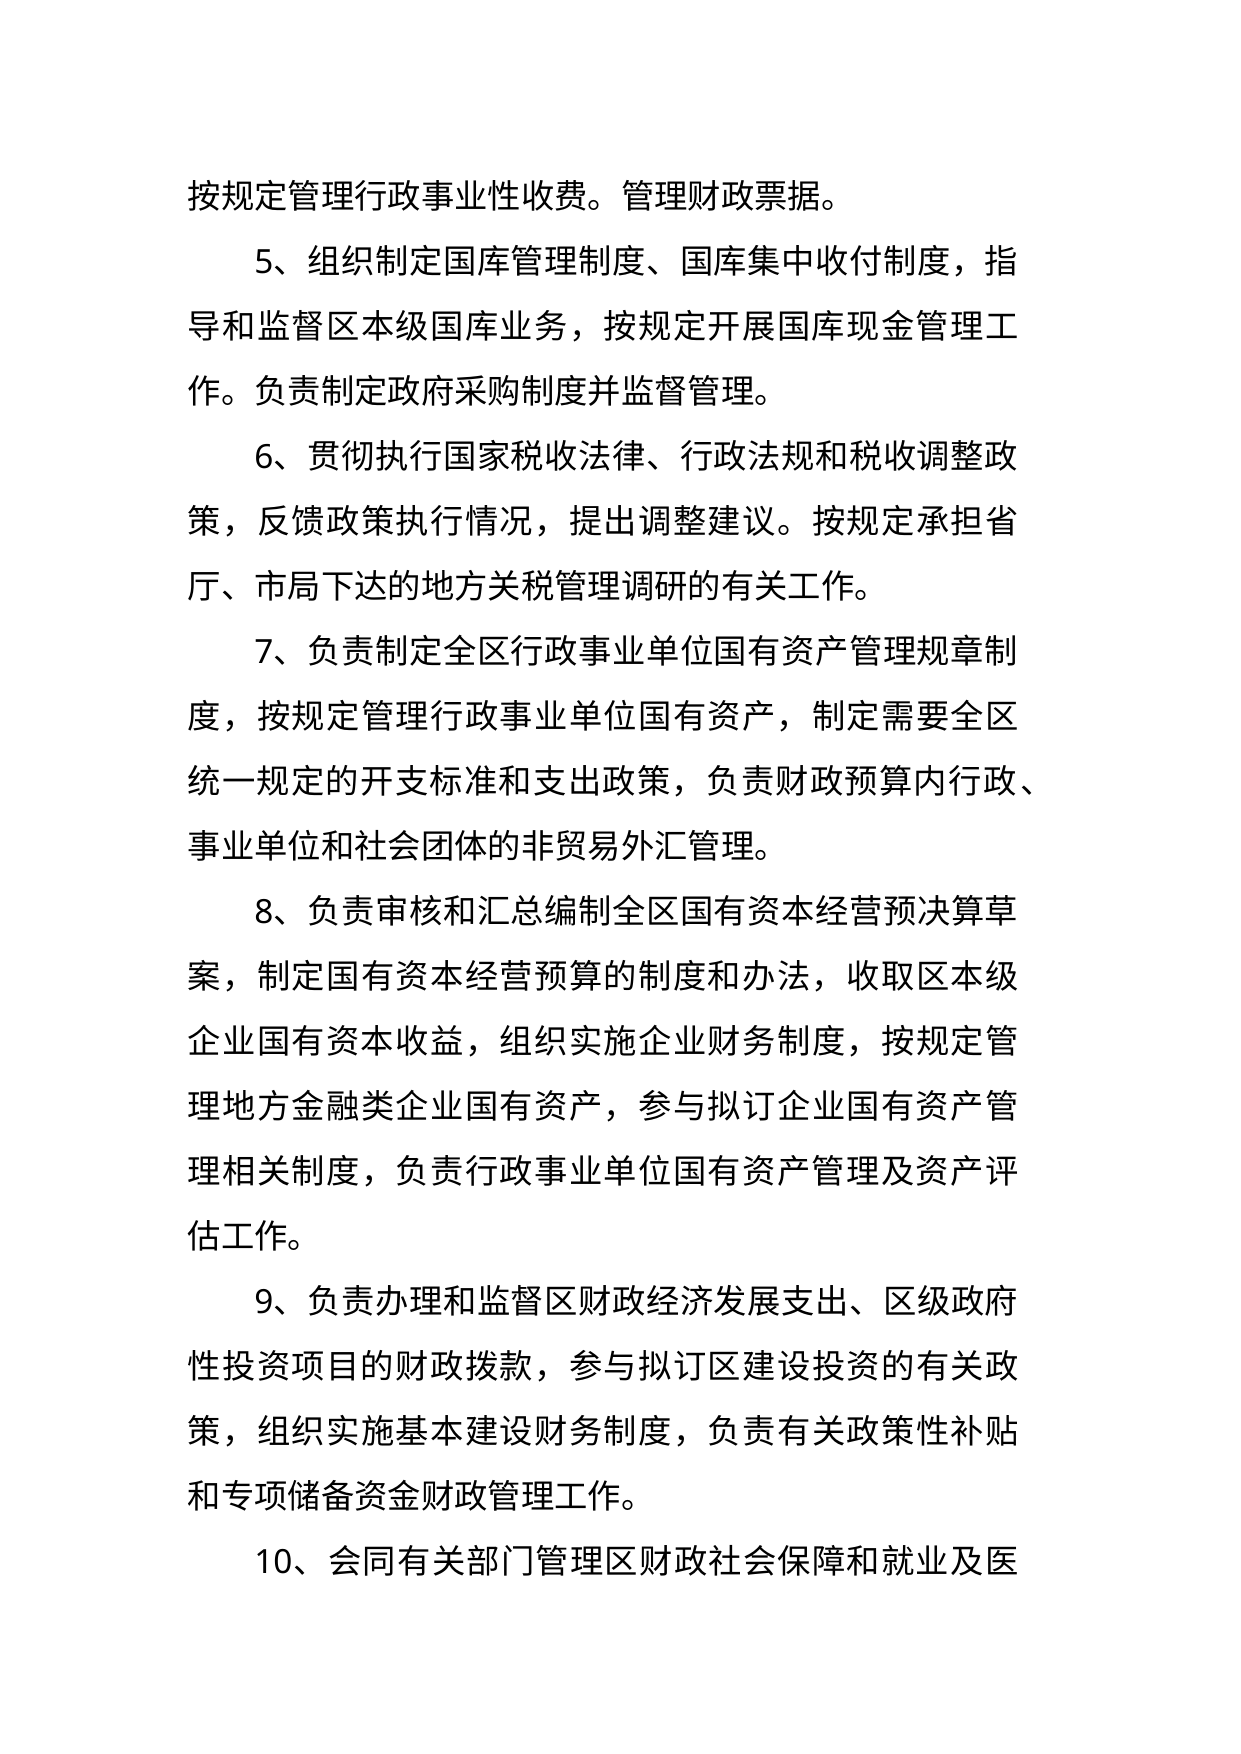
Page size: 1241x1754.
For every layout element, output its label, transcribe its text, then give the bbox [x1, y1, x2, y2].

text 9、负责办理和监督区财政经济发展支出、区级政府性投资项目的财政拨款，参与拟订区建设投资的有关政策，组织实施基本建设财务制度，负责有关政策性补贴和专项储备资金财政管理工作。 [187, 1267, 1020, 1527]
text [187, 1527, 1020, 1592]
text 5、组织制定国库管理制度、国库集中收付制度，指导和监督区本级国库业务，按规定开展国库现金管理工作。负责制定政府采购制度并监督管理。 [187, 227, 1020, 422]
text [187, 162, 1020, 227]
text 6、贯彻执行国家税收法律、行政法规和税收调整政策，反馈政策执行情况，提出调整建议。按规定承担省厅、市局下达的地方关税管理调研的有关工作。 [187, 422, 1020, 617]
text 8、负责审核和汇总编制全区国有资本经营预决算草案，制定国有资本经营预算的制度和办法，收取区本级企业国有资本收益，组织实施企业财务制度，按规定管理地方金融类企业国有资产，参与拟订企业国有资产管理相关制度，负责行政事业单位国有资产管理及资产评估工作。 [187, 877, 1020, 1267]
text 7、负责制定全区行政事业单位国有资产管理规章制度，按规定管理行政事业单位国有资产，制定需要全区统一规定的开支标准和支出政策，负责财政预算内行政、事业单位和社会团体的非贸易外汇管理。 [187, 617, 1020, 877]
